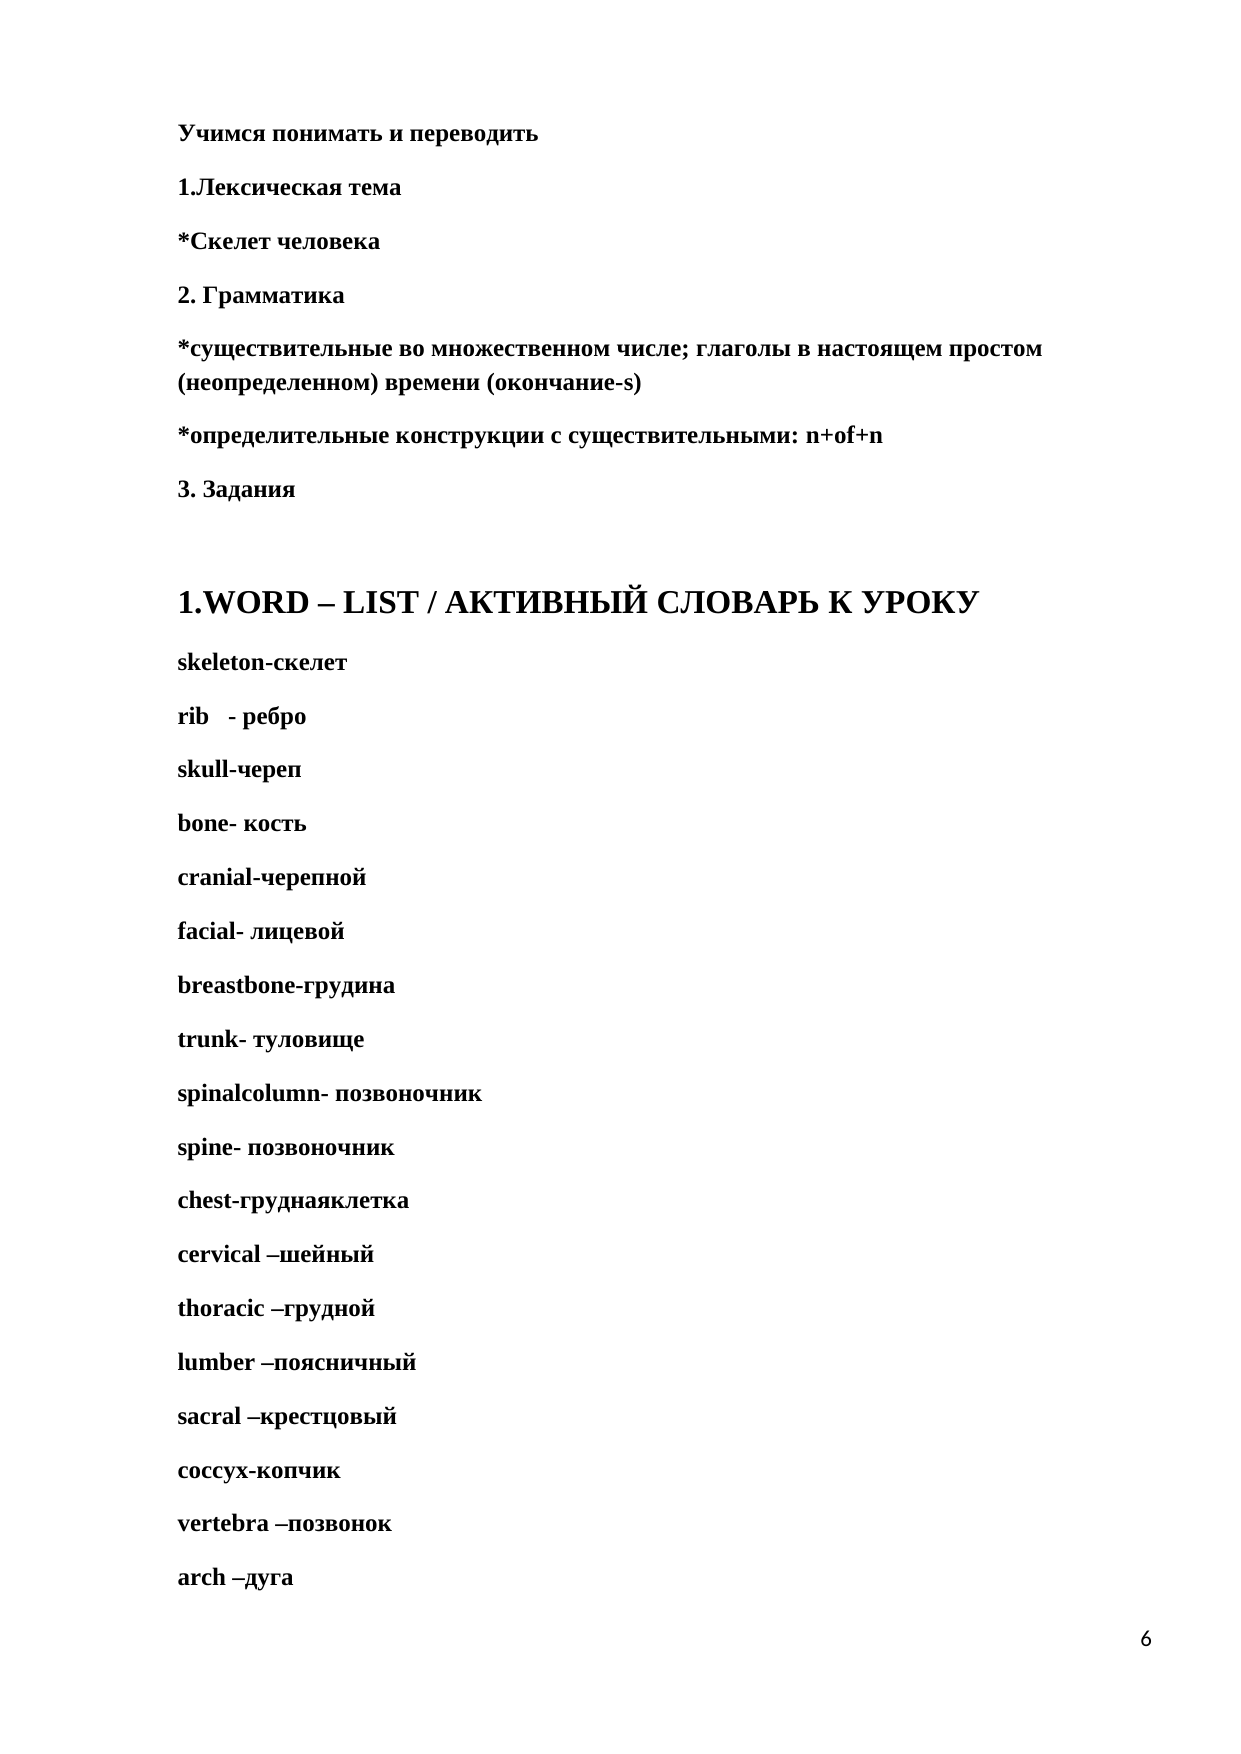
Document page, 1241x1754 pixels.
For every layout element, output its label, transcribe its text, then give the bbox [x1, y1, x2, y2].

text trunk- туловище [177, 1024, 1152, 1053]
text 2. Грамматика [177, 280, 1152, 308]
text spinalcolumn- позвоночник [177, 1078, 1152, 1106]
text cervical –шейный [177, 1239, 1152, 1268]
text Учимся понимать и переводить [177, 118, 1152, 147]
text coccyx-копчик [177, 1455, 1152, 1483]
text breastbone-грудина [177, 970, 1152, 999]
text *определительные конструкции с существительными: n+of+n [177, 420, 1152, 449]
text *Скелет человека [177, 226, 1152, 254]
text skull-череп [177, 754, 1152, 783]
text *существительные во множественном числе; глаголы в настоящем простом (неопределенном) времени (окончание-s) [177, 333, 1152, 395]
text skeleton-скелет [177, 647, 1152, 676]
text bone- кость [177, 808, 1152, 837]
text 1.WORD – LIST / АКТИВНЫЙ СЛОВАРЬ К УРОКУ [177, 582, 1152, 620]
text arch –дуга [177, 1562, 1152, 1591]
text vertebra –позвонок [177, 1508, 1152, 1537]
text cranial-черепной [177, 862, 1152, 891]
text rib - ребро [177, 701, 1152, 729]
text thoracic –грудной [177, 1293, 1152, 1322]
text 1.Лексическая тема [177, 172, 1152, 201]
text lumber –поясничный [177, 1347, 1152, 1376]
text facial- лицевой [177, 916, 1152, 945]
text spine- позвоночник [177, 1132, 1152, 1160]
text chest-груднаяклетка [177, 1185, 1152, 1214]
text sacral –крестцовый [177, 1401, 1152, 1429]
text 3. Задания [177, 474, 1152, 503]
